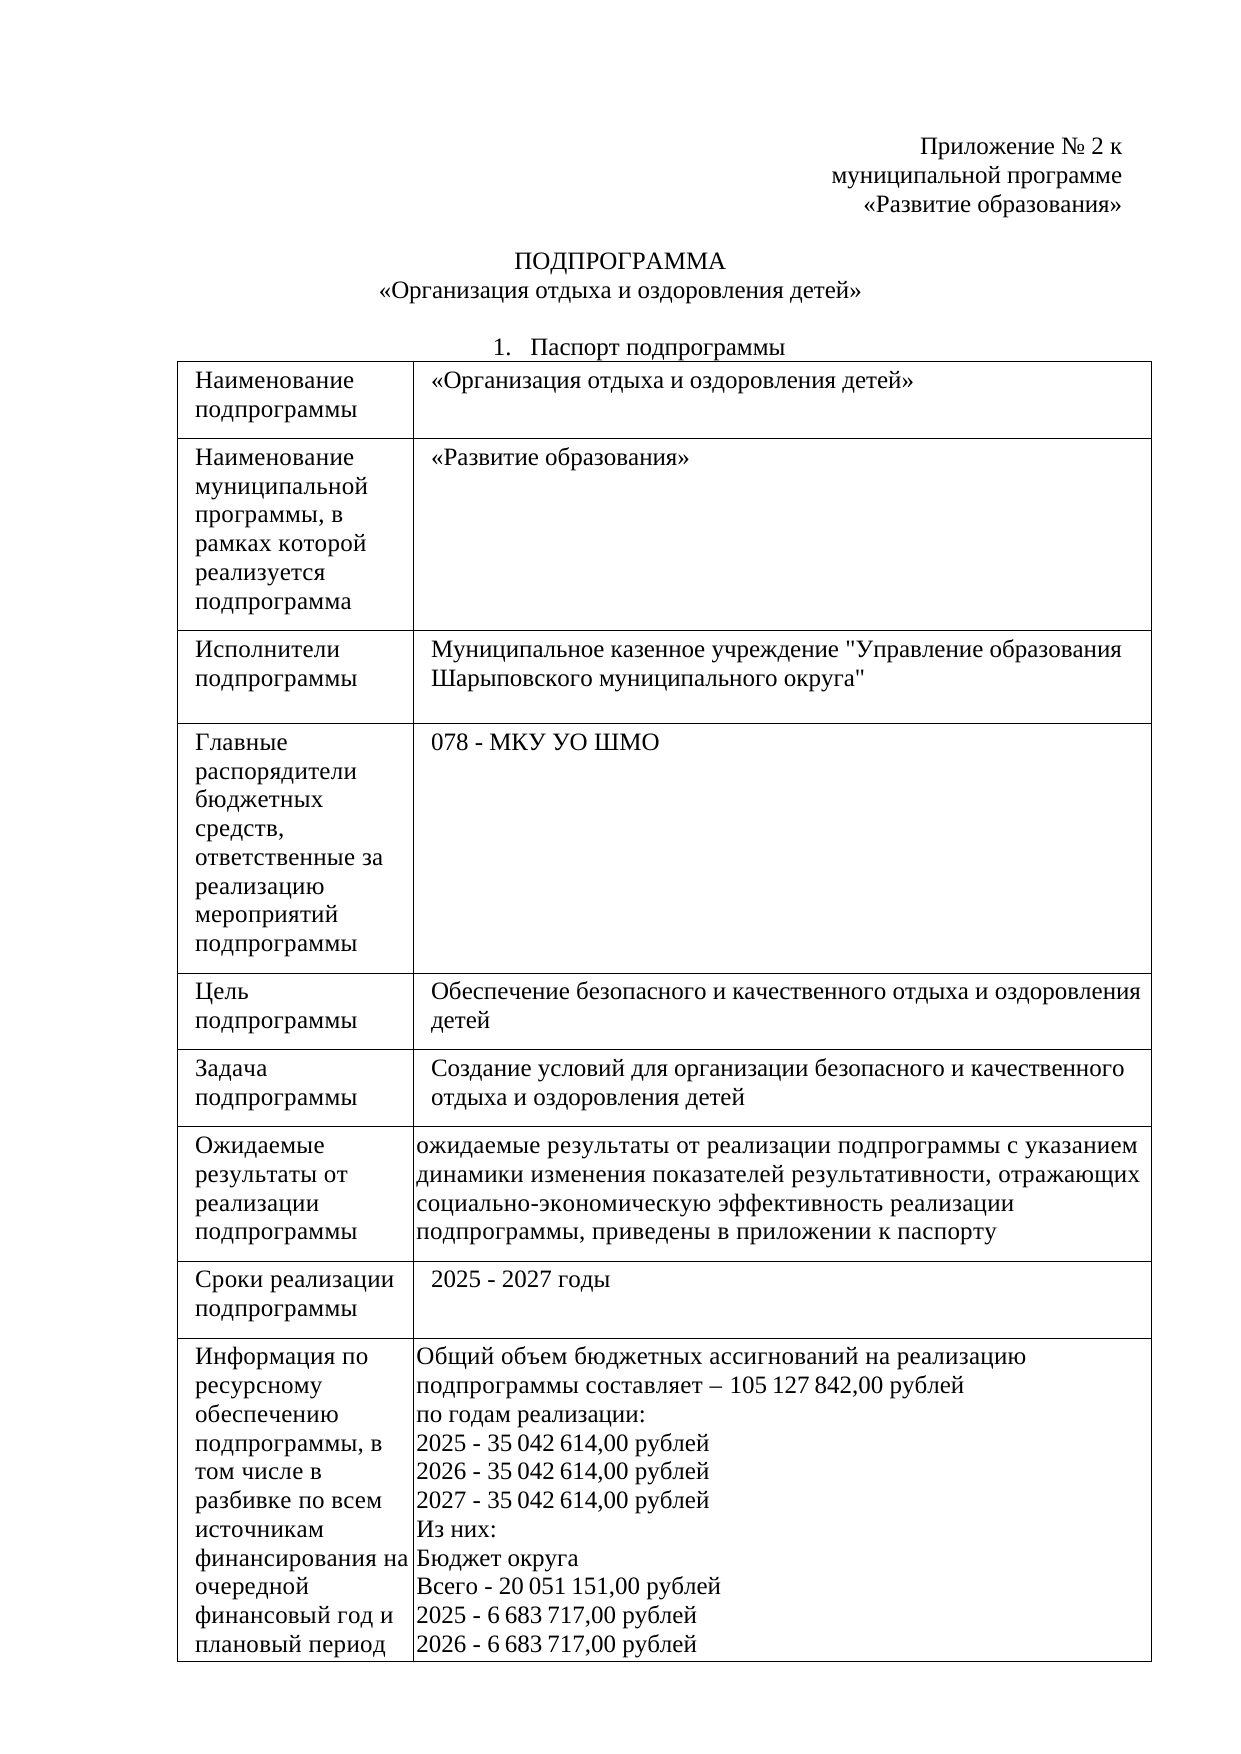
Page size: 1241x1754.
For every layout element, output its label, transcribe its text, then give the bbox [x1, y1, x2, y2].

table_cell ожидаемые результаты от реализации подпрограммы с указанием динамики изменения показателей результативности, отражающих социально-экономическую эффективность реализации подпрограммы, приведены в приложении к паспорту [414, 1127, 1151, 1261]
table_header «Организация отдыха и оздоровления детей» [414, 362, 1151, 438]
table_cell Главные распорядители бюджетных средств, ответственные за реализацию мероприятий подпрограммы [178, 724, 413, 972]
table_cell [178, 1339, 413, 1661]
text ПОДПРОГРАММА [118, 246, 1122, 275]
table_cell Ожидаемые результаты от реализации подпрограммы [178, 1127, 413, 1261]
table_cell Обеспечение безопасного и качественного отдыха и оздоровления детей [414, 974, 1151, 1049]
table_cell Муниципальное казенное учреждение "Управление образования Шарыповского муниципального округа" [414, 631, 1151, 723]
table_cell «Развитие образования» [414, 439, 1151, 630]
table_cell 078 - МКУ УО ШМО [414, 724, 1151, 972]
table_header Наименование подпрограммы [178, 362, 413, 438]
table_cell 2025 - 2027 годы [414, 1262, 1151, 1337]
table_cell Создание условий для организации безопасного и качественного отдыха и оздоровления детей [414, 1050, 1151, 1126]
table_cell Цель подпрограммы [178, 974, 413, 1049]
list Паспорт подпрограммы [156, 332, 1122, 361]
table_cell Исполнители подпрограммы [178, 631, 413, 723]
table_cell Наименование муниципальной программы, в рамках которой реализуется подпрограмма [178, 439, 413, 630]
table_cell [414, 1339, 1151, 1661]
text «Организация отдыха и оздоровления детей» [118, 275, 1122, 304]
table_cell Задача подпрограммы [178, 1050, 413, 1126]
subtitle Приложение № 2 к муниципальной программе «Развитие образования» [783, 131, 1122, 217]
table_cell Сроки реализации подпрограммы [178, 1262, 413, 1337]
